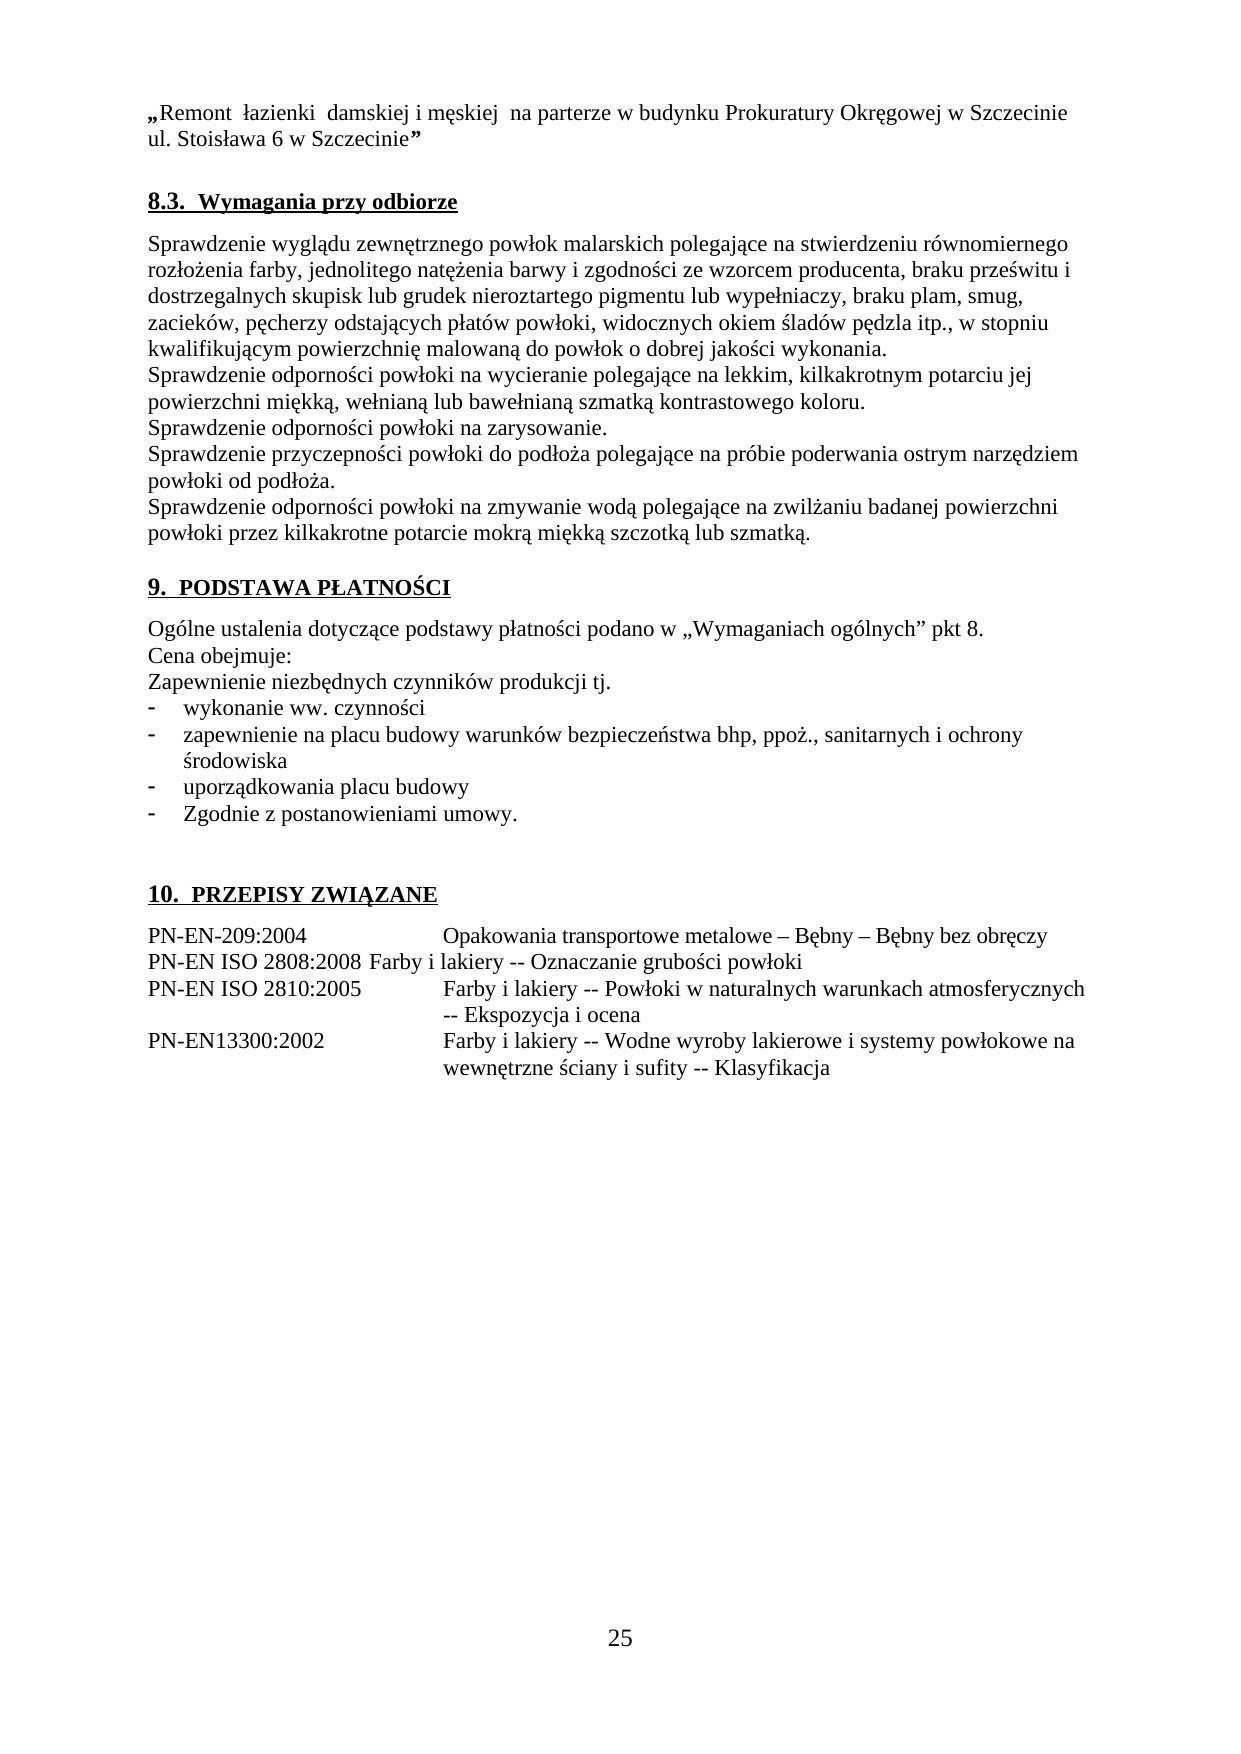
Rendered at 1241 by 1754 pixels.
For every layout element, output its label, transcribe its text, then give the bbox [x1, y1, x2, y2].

list wykonanie ww. czynności [148, 694, 1093, 721]
list Zgodnie z postanowieniami umowy. [148, 800, 1093, 826]
text Sprawdzenie przyczepności powłoki do podłoża polegające na próbie poderwania ostrym narzędziem powłoki od podłoża. [148, 440, 1093, 493]
text Sprawdzenie odporności powłoki na zmywanie wodą polegające na zwilżaniu badanej powierzchni powłoki przez kilkakrotne potarcie mokrą miękką szczotką lub szmatką. [148, 493, 1093, 546]
list zapewnienie na placu budowy warunków bezpieczeństwa bhp, ppoż., sanitarnych i ochrony środowiska [148, 721, 1093, 773]
list uporządkowania placu budowy [148, 773, 1093, 800]
text PN-EN-209:2004 Opakowania transportowe metalowe – Bębny – Bębny bez obręczy [148, 922, 1093, 948]
text PRZEPISY ZWIĄZANE [148, 879, 1093, 908]
text Wymagania przy odbiorze [148, 186, 1093, 215]
text Sprawdzenie odporności powłoki na zarysowanie. [148, 414, 1093, 440]
text Zapewnienie niezbędnych czynników produkcji tj. [148, 668, 1093, 694]
text Ogólne ustalenia dotyczące podstawy płatności podano w „Wymaganiach ogólnych” pkt 8. [148, 615, 1093, 642]
text PN-EN ISO 2810:2005 Farby i lakiery -- Powłoki w naturalnych warunkach atmosferycznych -- Ekspozycja i ocena [148, 975, 1093, 1027]
text Sprawdzenie odporności powłoki na wycieranie polegające na lekkim, kilkakrotnym potarciu jej powierzchni miękką, wełnianą lub bawełnianą szmatką kontrastowego koloru. [148, 361, 1093, 414]
text PN-EN13300:2002 Farby i lakiery -- Wodne wyroby lakierowe i systemy powłokowe na wewnętrzne ściany i sufity -- Klasyfikacja [148, 1027, 1093, 1080]
text Sprawdzenie wyglądu zewnętrznego powłok malarskich polegające na stwierdzeniu równomiernego rozłożenia farby, jednolitego natężenia barwy i zgodności ze wzorcem producenta, braku prześwitu i dostrzegalnych skupisk lub grudek nieroztartego pigmentu lub wypełniaczy, braku plam, smug, zacieków, pęcherzy odstających płatów powłoki, widocznych okiem śladów pędzla itp., w stopniu kwalifikującym powierzchnię malowaną do powłok o dobrej jakości wykonania. [148, 229, 1093, 361]
text PN-EN ISO 2808:2008 Farby i lakiery -- Oznaczanie grubości powłoki [148, 948, 1093, 975]
text PODSTAWA PŁATNOŚCI [148, 572, 1093, 601]
text Cena obejmuje: [148, 642, 1093, 668]
